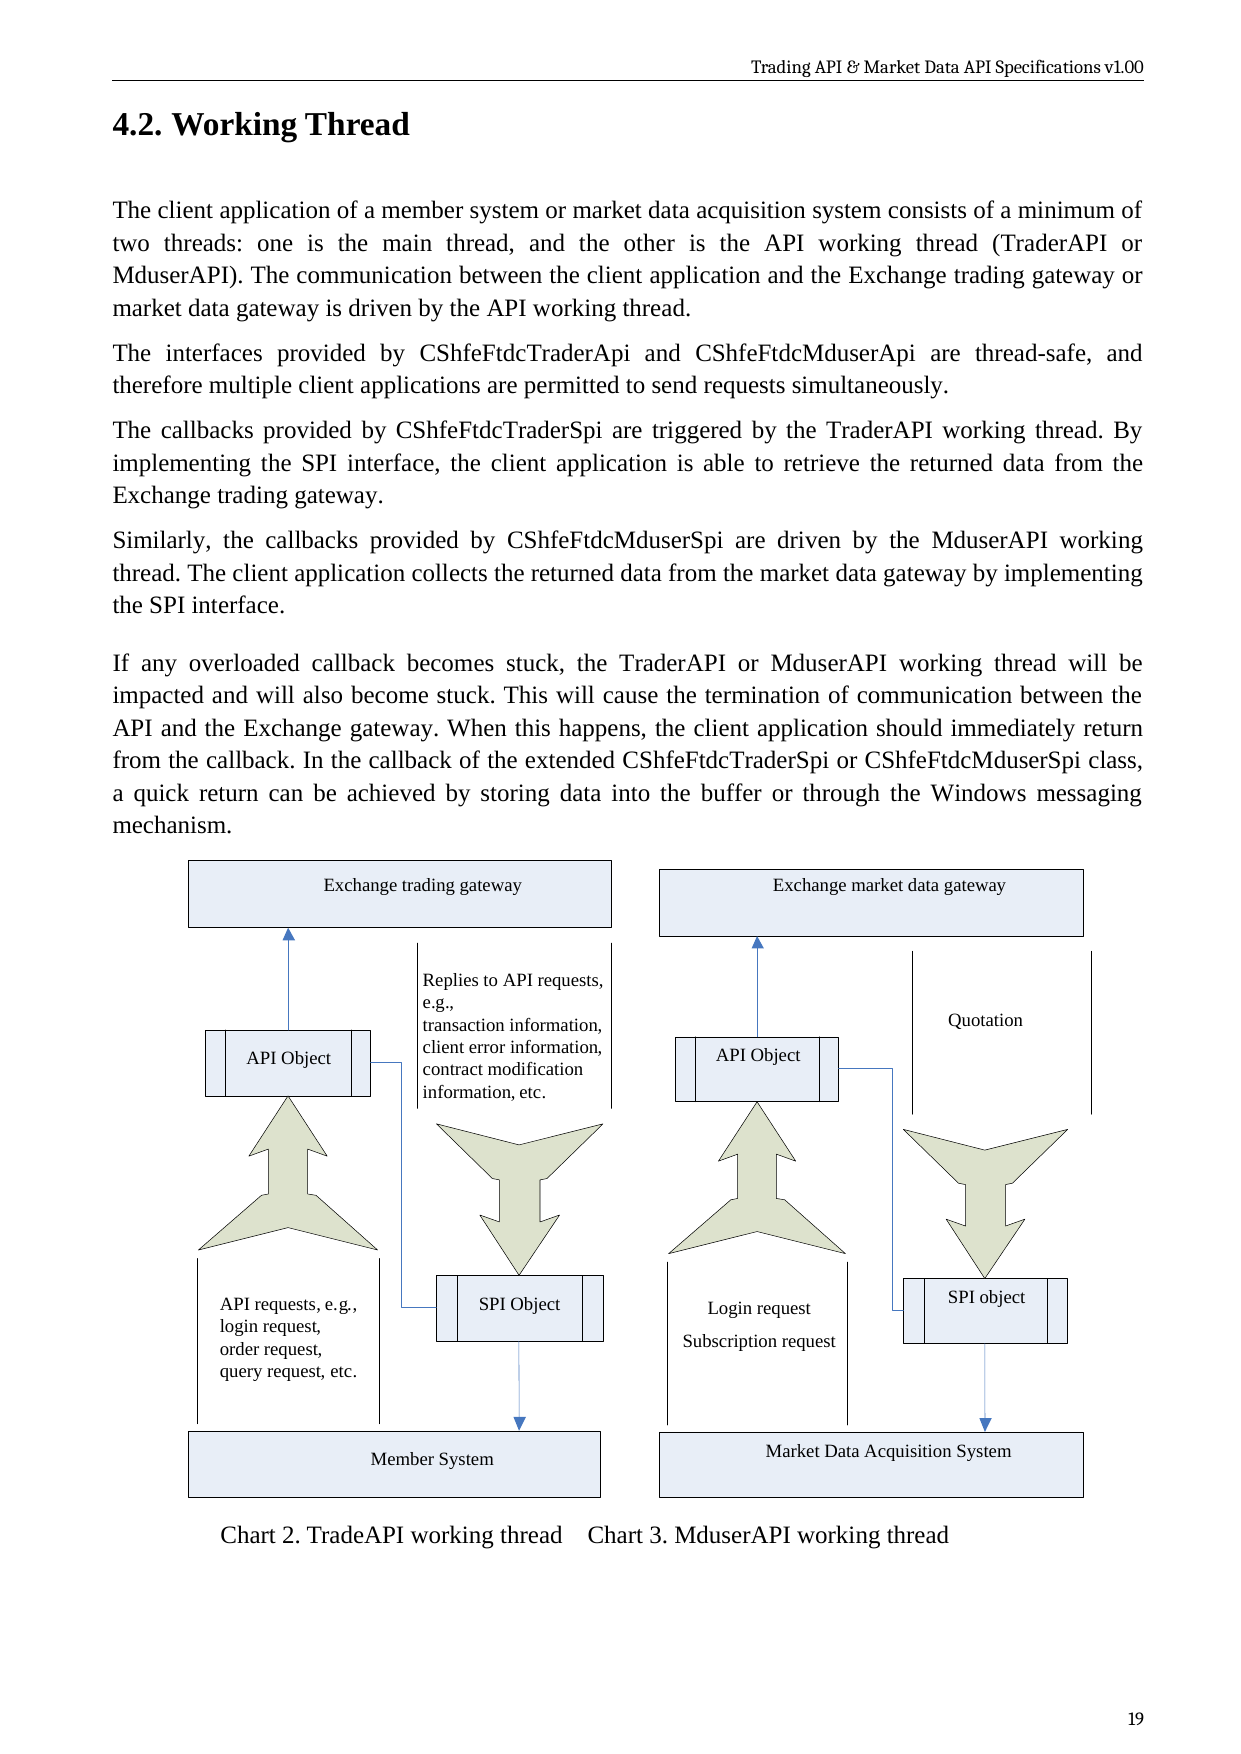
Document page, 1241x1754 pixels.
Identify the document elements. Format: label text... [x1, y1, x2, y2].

text Chart 2. TradeAPI working thread Chart 3. MduserAPI working thread [112, 1518, 1144, 1551]
text Similarly, the callbacks provided by CShfeFtdcMduserSpi are driven by the MduserAPI working thread. The client application collects the returned data from the market data gateway by implementing the SPI interface. [112, 524, 1144, 621]
text The callbacks provided by CShfeFtdcTraderSpi are triggered by the TraderAPI working thread. By implementing the SPI interface, the client application is able to retrieve the returned data from the Exchange trading gateway. [112, 414, 1144, 511]
text If any overloaded callback becomes stuck, the TraderAPI or MduserAPI working thread will be impacted and will also become stuck. This will cause the termination of communication between the API and the Exchange gateway. When this happens, the client application should immediately return from the callback. In the callback of the extended CShfeFtdcTraderSpi or CShfeFtdcMduserSpi class, a quick return can be achieved by storing data into the buffer or through the Windows messaging mechanism. [112, 646, 1144, 841]
text The client application of a member system or market data acquisition system consists of a minimum of two threads: one is the main thread, and the other is the API working thread (TraderAPI or MduserAPI). The communication between the client application and the Exchange trading gateway or market data gateway is driven by the API working thread. [112, 194, 1144, 324]
subtitle Working Thread [112, 90, 1144, 155]
text The interfaces provided by CShfeFtdcTraderApi and CShfeFtdcMduserApi are thread-safe, and therefore multiple client applications are permitted to send requests simultaneously. [112, 336, 1144, 401]
